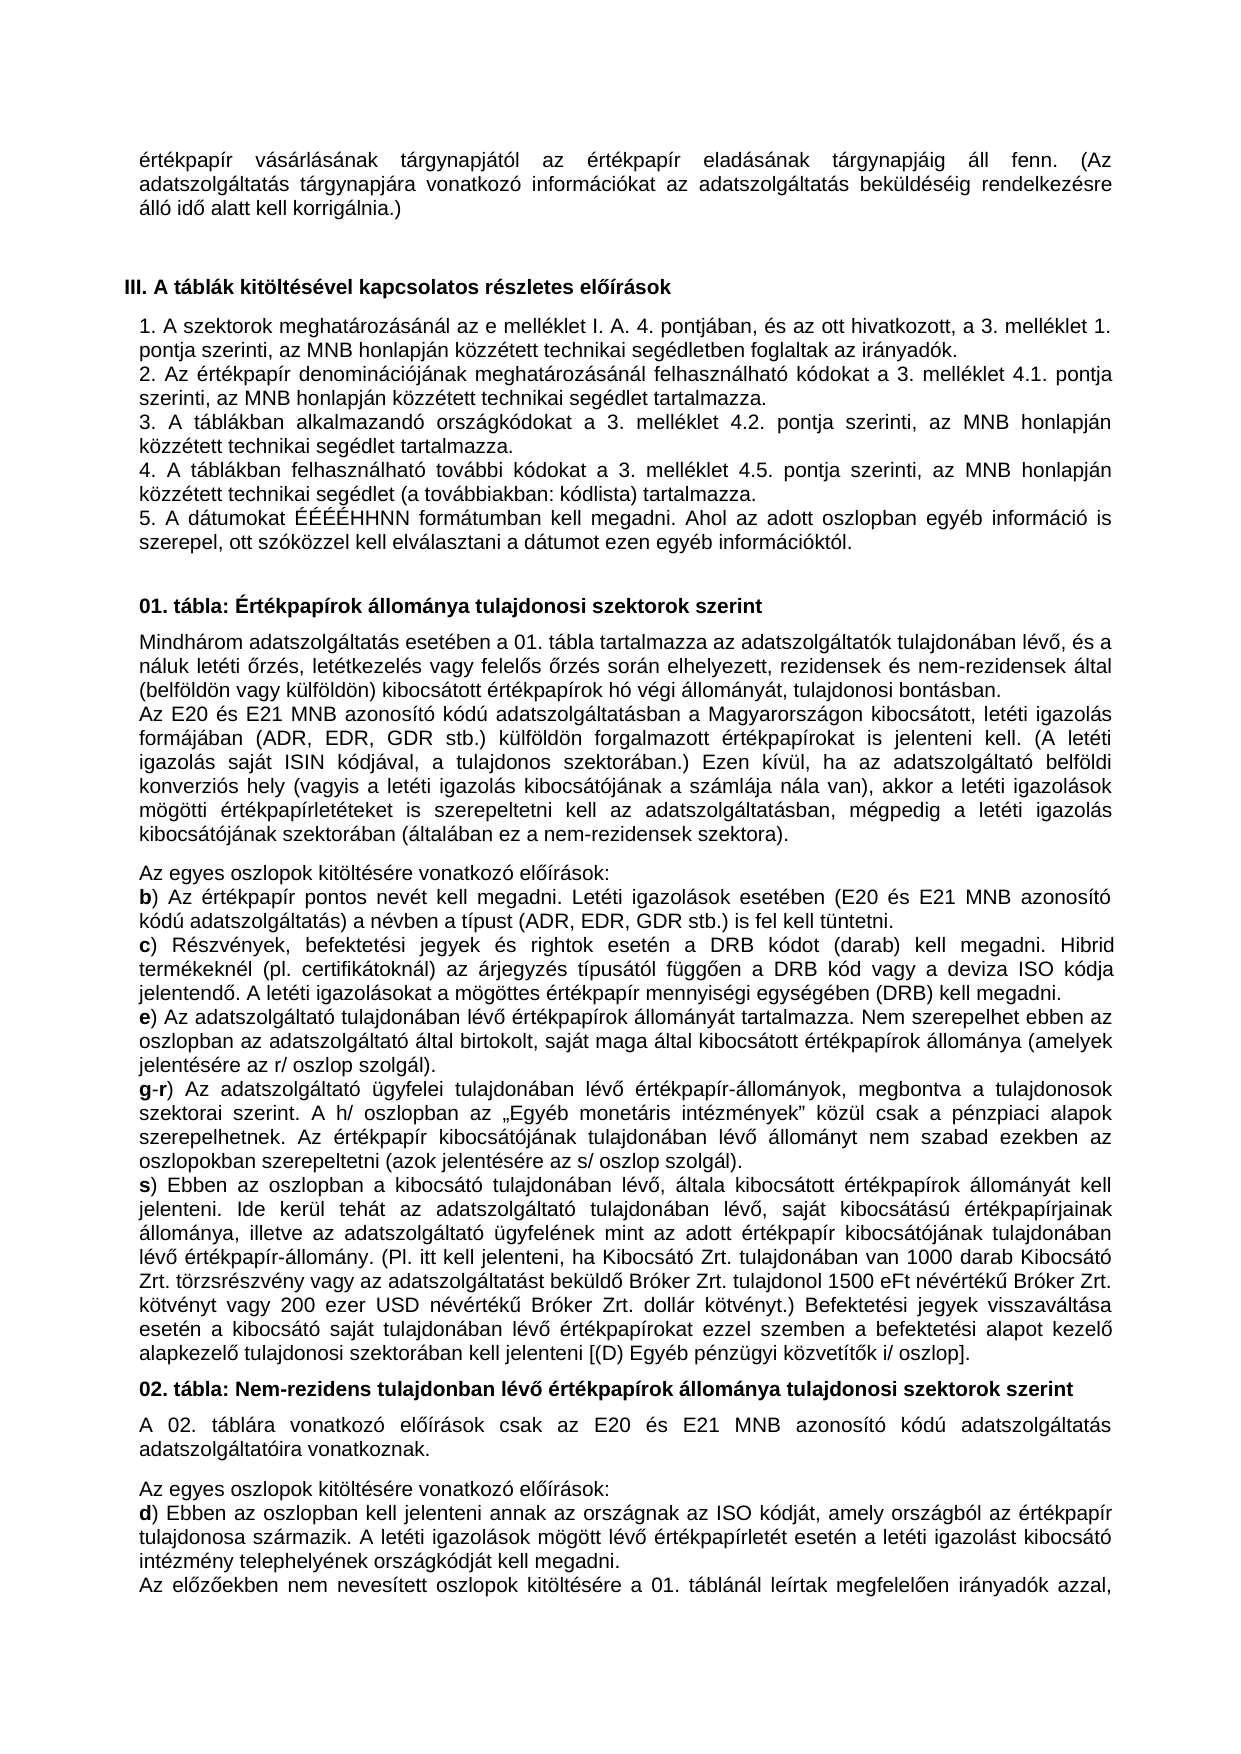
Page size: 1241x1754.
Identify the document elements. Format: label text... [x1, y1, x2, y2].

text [139, 148, 1113, 219]
text 2. Az értékpapír denominációjának meghatározásánál felhasználható kódokat a 3. melléklet 4.1. pontja szerinti, az MNB honlapján közzétett technikai segédlet tartalmazza. [139, 362, 1113, 410]
text 5. A dátumokat ÉÉÉÉHHNN formátumban kell megadni. Ahol az adott oszlopban egyéb információ is szerepel, ott szóközzel kell elválasztani a dátumot ezen egyéb információktól. [139, 506, 1113, 554]
text Az egyes oszlopok kitöltésére vonatkozó előírások: [139, 861, 1113, 885]
text Az egyes oszlopok kitöltésére vonatkozó előírások: [139, 1477, 1113, 1501]
text A 02. táblára vonatkozó előírások csak az E20 és E21 MNB azonosító kódú adatszolgáltatás adatszolgáltatóira vonatkoznak. [139, 1413, 1113, 1461]
text 4. A táblákban felhasználható további kódokat a 3. melléklet 4.5. pontja szerinti, az MNB honlapján közzétett technikai segédlet (a továbbiakban: kódlista) tartalmazza. [139, 458, 1113, 506]
text s) Ebben az oszlopban a kibocsátó tulajdonában lévő, általa kibocsátott értékpapírok állományát kell jelenteni. Ide kerül tehát az adatszolgáltató tulajdonában lévő, saját kibocsátású értékpapírjainak állománya, illetve az adatszolgáltató ügyfelének mint az adott értékpapír kibocsátójának tulajdonában lévő értékpapír-állomány. (Pl. itt kell jelenteni, ha Kibocsátó Zrt. tulajdonában van 1000 darab Kibocsátó Zrt. törzsrészvény vagy az adatszolgáltatást beküldő Bróker Zrt. tulajdonol 1500 eFt névértékű Bróker Zrt. kötvényt vagy 200 ezer USD névértékű Bróker Zrt. dollár kötvényt.) Befektetési jegyek visszaváltása esetén a kibocsátó saját tulajdonában lévő értékpapírokat ezzel szemben a befektetési alapot kezelő alapkezelő tulajdonosi szektorában kell jelenteni [(D) Egyéb pénzügyi közvetítők i/ oszlop]. [139, 1173, 1113, 1364]
text 01. tábla: Értékpapírok állománya tulajdonosi szektorok szerint [139, 593, 1113, 617]
text b) Az értékpapír pontos nevét kell megadni. Letéti igazolások esetében (E20 és E21 MNB azonosító kódú adatszolgáltatás) a névben a típust (ADR, EDR, GDR stb.) is fel kell tüntetni. [139, 885, 1113, 933]
text g-r) Az adatszolgáltató ügyfelei tulajdonában lévő értékpapír-állományok, megbontva a tulajdonosok szektorai szerint. A h/ oszlopban az „Egyéb monetáris intézmények” közül csak a pénzpiaci alapok szerepelhetnek. Az értékpapír kibocsátójának tulajdonában lévő állományt nem szabad ezekben az oszlopokban szerepeltetni (azok jelentésére az s/ oszlop szolgál). [139, 1077, 1113, 1173]
text d) Ebben az oszlopban kell jelenteni annak az országnak az ISO kódját, amely országból az értékpapír tulajdonosa származik. A letéti igazolások mögött lévő értékpapírletét esetén a letéti igazolást kibocsátó intézmény telephelyének országkódját kell megadni. [139, 1501, 1113, 1573]
text 02. tábla: Nem-rezidens tulajdonban lévő értékpapírok állománya tulajdonosi szektorok szerint [139, 1377, 1113, 1401]
text e) Az adatszolgáltató tulajdonában lévő értékpapírok állományát tartalmazza. Nem szerepelhet ebben az oszlopban az adatszolgáltató által birtokolt, saját maga által kibocsátott értékpapírok állománya (amelyek jelentésére az r/ oszlop szolgál). [139, 1005, 1113, 1077]
text Mindhárom adatszolgáltatás esetében a 01. tábla tartalmazza az adatszolgáltatók tulajdonában lévő, és a náluk letéti őrzés, letétkezelés vagy felelős őrzés során elhelyezett, rezidensek és nem-rezidensek által (belföldön vagy külföldön) kibocsátott értékpapírok hó végi állományát, tulajdonosi bontásban. [139, 630, 1113, 702]
text III. A táblák kitöltésével kapcsolatos részletes előírások [124, 275, 1113, 299]
text Az E20 és E21 MNB azonosító kódú adatszolgáltatásban a Magyarországon kibocsátott, letéti igazolás formájában (ADR, EDR, GDR stb.) külföldön forgalmazott értékpapírokat is jelenteni kell. (A letéti igazolás saját ISIN kódjával, a tulajdonos szektorában.) Ezen kívül, ha az adatszolgáltató belföldi konverziós hely (vagyis a letéti igazolás kibocsátójának a számlája nála van), akkor a letéti igazolások mögötti értékpapírletéteket is szerepeltetni kell az adatszolgáltatásban, mégpedig a letéti igazolás kibocsátójának szektorában (általában ez a nem-rezidensek szektora). [139, 702, 1113, 846]
text 1. A szektorok meghatározásánál az e melléklet I. A. 4. pontjában, és az ott hivatkozott, a 3. melléklet 1. pontja szerinti, az MNB honlapján közzétett technikai segédletben foglaltak az irányadók. [139, 314, 1113, 362]
text c) Részvények, befektetési jegyek és rightok esetén a DRB kódot (darab) kell megadni. Hibrid termékeknél (pl. certifikátoknál) az árjegyzés típusától függően a DRB kód vagy a deviza ISO kódja jelentendő. A letéti igazolásokat a mögöttes értékpapír mennyiségi egységében (DRB) kell megadni. [139, 933, 1116, 1005]
text 3. A táblákban alkalmazandó országkódokat a 3. melléklet 4.2. pontja szerinti, az MNB honlapján közzétett technikai segédlet tartalmazza. [139, 410, 1113, 458]
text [139, 1573, 1113, 1597]
